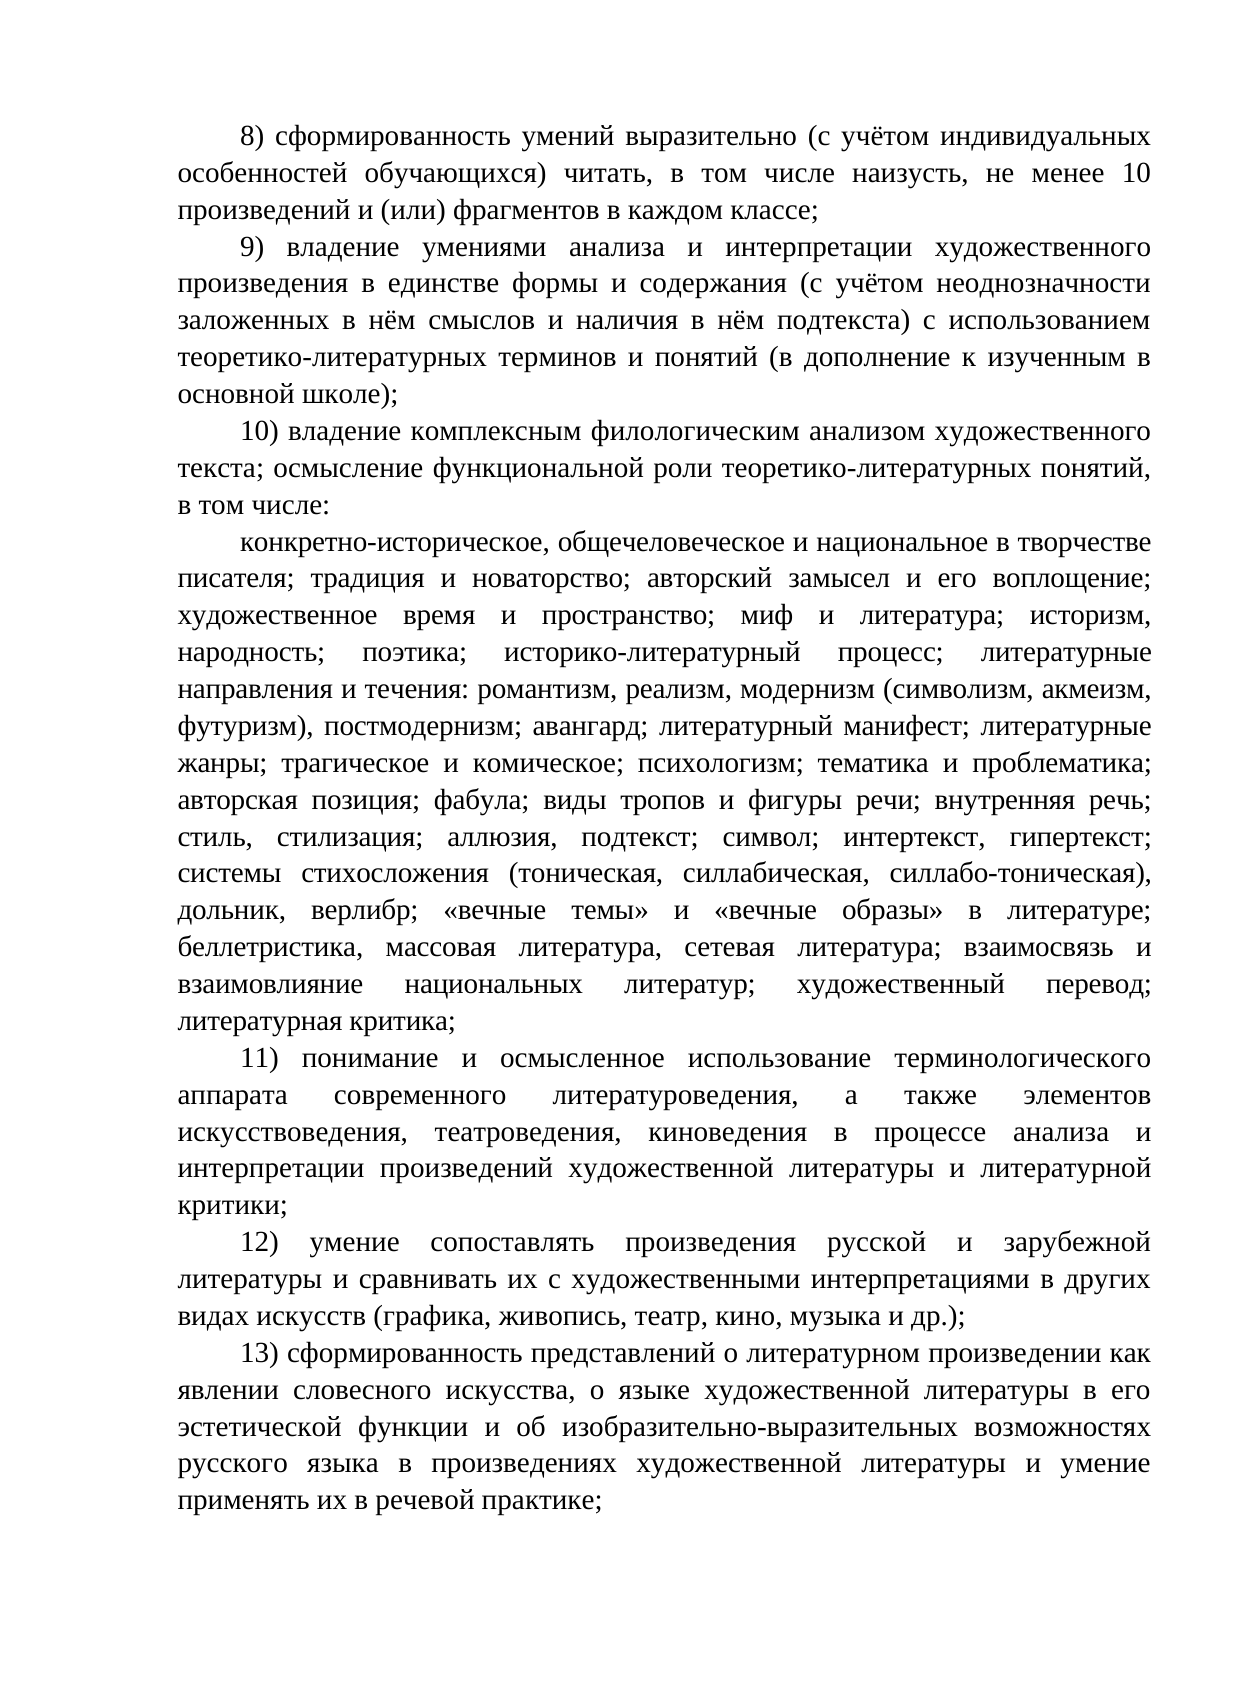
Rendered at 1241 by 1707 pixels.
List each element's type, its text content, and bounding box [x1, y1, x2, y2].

text 13) сформированность представлений о литературном произведении как явлении словесного искусства, о языке художественной литературы в его эстетической функции и об изобразительно-выразительных возможностях русского языка в произведениях художественной литературы и умение применять их в речевой практике; [177, 1335, 1152, 1516]
text 10) владение комплексным филологическим анализом художественного текста; осмысление функциональной роли теоретико-литературных понятий, в том числе: [177, 413, 1152, 520]
text 9) владение умениями анализа и интерпретации художественного произведения в единстве формы и содержания (с учётом неоднозначности заложенных в нём смыслов и наличия в нём подтекста) с использованием теоретико-литературных терминов и понятий (в дополнение к изученным в основной школе); [177, 229, 1152, 410]
text 12) умение сопоставлять произведения русской и зарубежной литературы и сравнивать их с художественными интерпретациями в других видах искусств (графика, живопись, театр, кино, музыка и др.); [177, 1224, 1152, 1332]
text конкретно-историческое, общечеловеческое и национальное в творчестве писателя; традиция и новаторство; авторский замысел и его воплощение; художественное время и пространство; миф и литература; историзм, народность; поэтика; историко-литературный процесс; литературные направления и течения: романтизм, реализм, модернизм (символизм, акмеизм, футуризм), постмодернизм; авангард; литературный манифест; литературные жанры; трагическое и комическое; психологизм; тематика и проблематика; авторская позиция; фабула; виды тропов и фигуры речи; внутренняя речь; стиль, стилизация; аллюзия, подтекст; символ; интертекст, гипертекст; системы стихосложения (тоническая, силлабическая, силлабо-тоническая), дольник, верлибр; «вечные темы» и «вечные образы» в литературе; беллетристика, массовая литература, сетевая литература; взаимосвязь и взаимовлияние национальных литератур; художественный перевод; литературная критика; [177, 524, 1152, 1037]
text 8) сформированность умений выразительно (с учётом индивидуальных особенностей обучающихся) читать, в том числе наизусть, не менее 10 произведений и (или) фрагментов в каждом классе; [177, 118, 1152, 225]
text 11) понимание и осмысленное использование терминологического аппарата современного литературоведения, а также элементов искусствоведения, театроведения, киноведения в процессе анализа и интерпретации произведений художественной литературы и литературной критики; [177, 1040, 1152, 1221]
